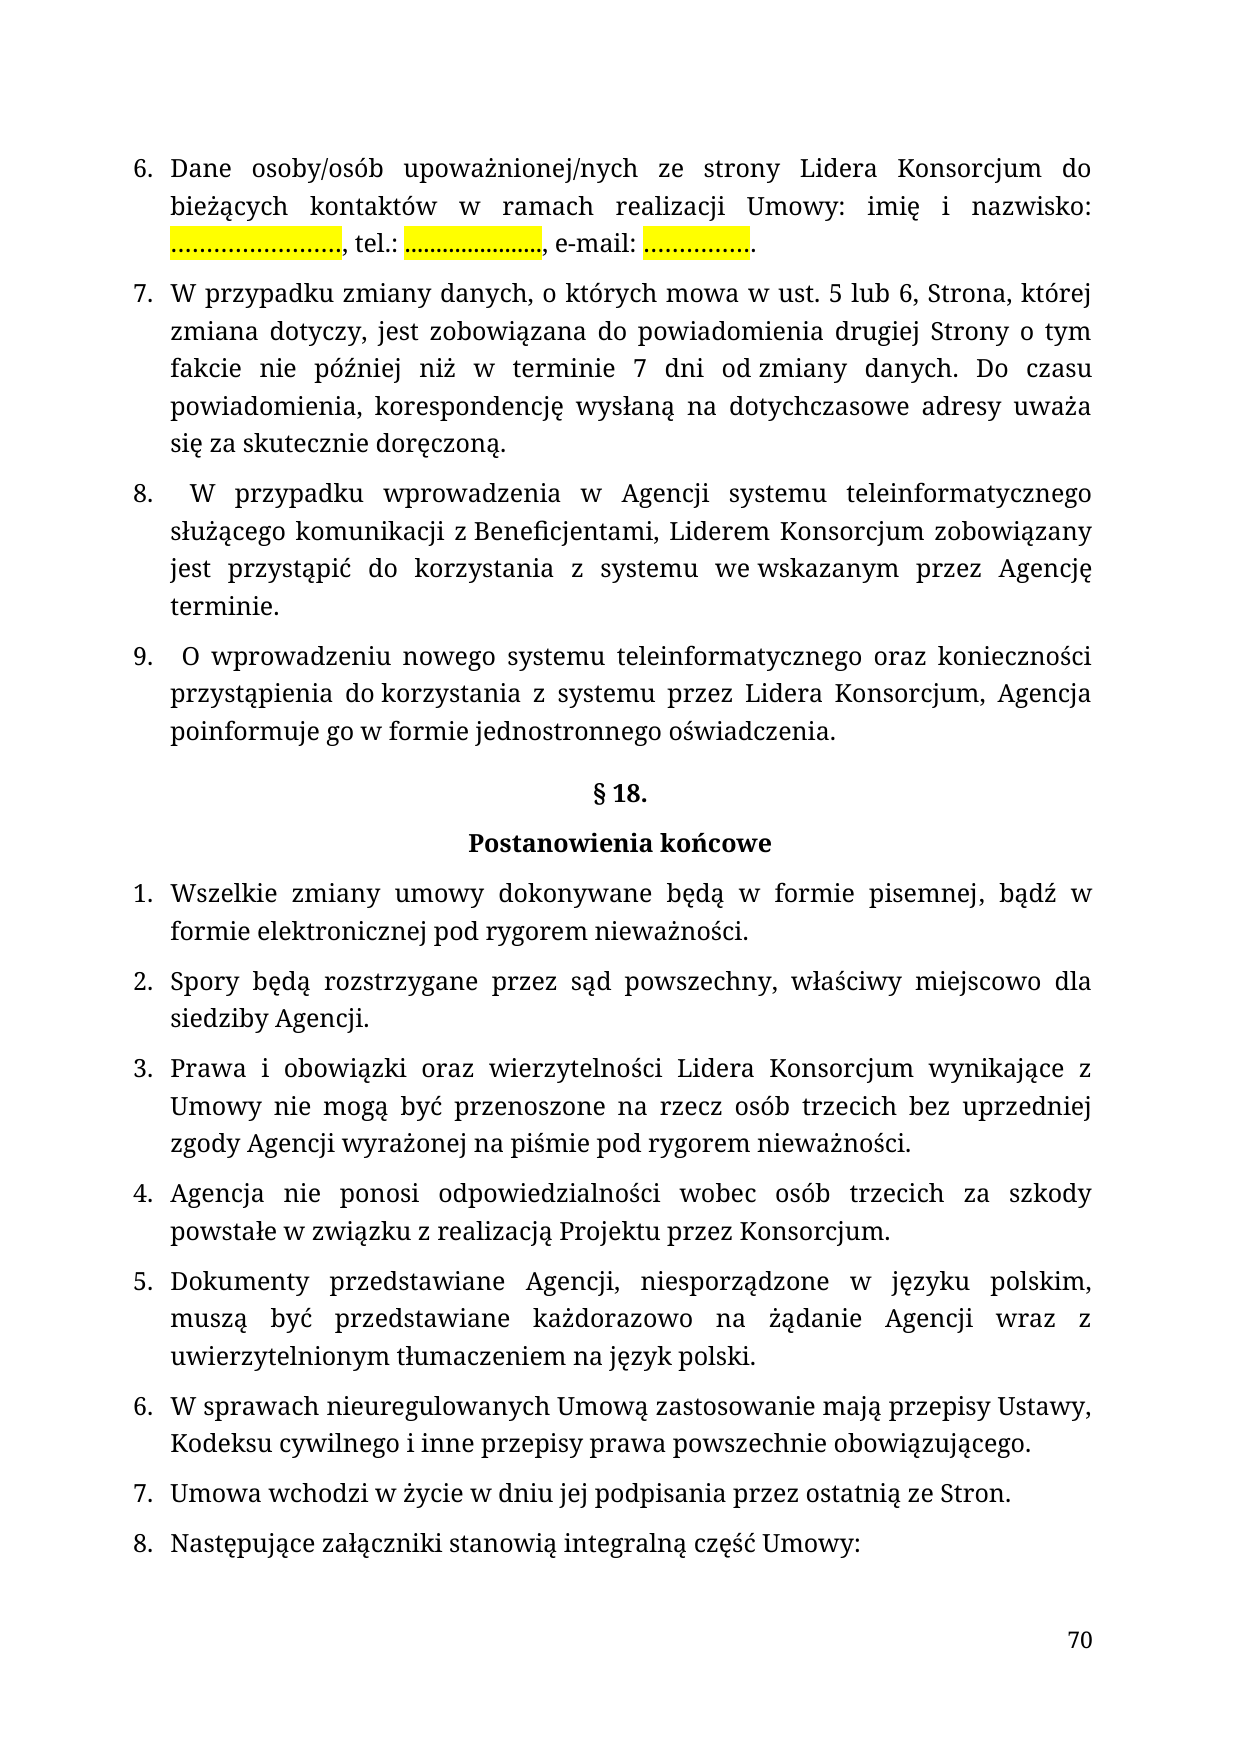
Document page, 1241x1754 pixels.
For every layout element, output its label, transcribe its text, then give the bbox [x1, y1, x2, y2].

list Następujące załączniki stanowią integralną część Umowy: [133, 1523, 1092, 1560]
list Wszelkie zmiany umowy dokonywane będą w formie pisemnej, bądź w formie elektronicznej pod rygorem nieważności. [133, 873, 1092, 948]
list Prawa i obowiązki oraz wierzytelności Lidera Konsorcjum wynikające z Umowy nie mogą być przenoszone na rzecz osób trzecich bez uprzedniej zgody Agencji wyrażonej na piśmie pod rygorem nieważności. [133, 1048, 1092, 1160]
list Dokumenty przedstawiane Agencji, niesporządzone w języku polskim, muszą być przedstawiane każdorazowo na żądanie Agencji wraz z uwierzytelnionym tłumaczeniem na język polski. [133, 1260, 1092, 1373]
text Postanowienia końcowe [148, 823, 1092, 860]
list Umowa wchodzi w życie w dniu jej podpisania przez ostatnią ze Stron. [133, 1473, 1092, 1510]
list W przypadku wprowadzenia w Agencji systemu teleinformatycznego służącego komunikacji z Beneficjentami, Liderem Konsorcjum zobowiązany jest przystąpić do korzystania z systemu we wskazanym przez Agencję terminie. [133, 473, 1092, 623]
list Dane osoby/osób upoważnionej/nych ze strony Lidera Konsorcjum do bieżących kontaktów w ramach realizacji Umowy: imię i nazwisko: ……………………, tel.: ......................, e-mail: ……………. [133, 148, 1092, 260]
text § 18. [148, 773, 1092, 810]
list Spory będą rozstrzygane przez sąd powszechny, właściwy miejscowo dla siedziby Agencji. [133, 960, 1092, 1035]
list O wprowadzeniu nowego systemu teleinformatycznego oraz konieczności przystąpienia do korzystania z systemu przez Lidera Konsorcjum, Agencja poinformuje go w formie jednostronnego oświadczenia. [133, 635, 1092, 748]
list W przypadku zmiany danych, o których mowa w ust. 5 lub 6, Strona, której zmiana dotyczy, jest zobowiązana do powiadomienia drugiej Strony o tym fakcie nie później niż w terminie 7 dni od zmiany danych. Do czasu powiadomienia, korespondencję wysłaną na dotychczasowe adresy uważa się za skutecznie doręczoną. [133, 273, 1092, 460]
list W sprawach nieuregulowanych Umową zastosowanie mają przepisy Ustawy, Kodeksu cywilnego i inne przepisy prawa powszechnie obowiązującego. [133, 1385, 1092, 1460]
list Agencja nie ponosi odpowiedzialności wobec osób trzecich za szkody powstałe w związku z realizacją Projektu przez Konsorcjum. [133, 1173, 1092, 1248]
